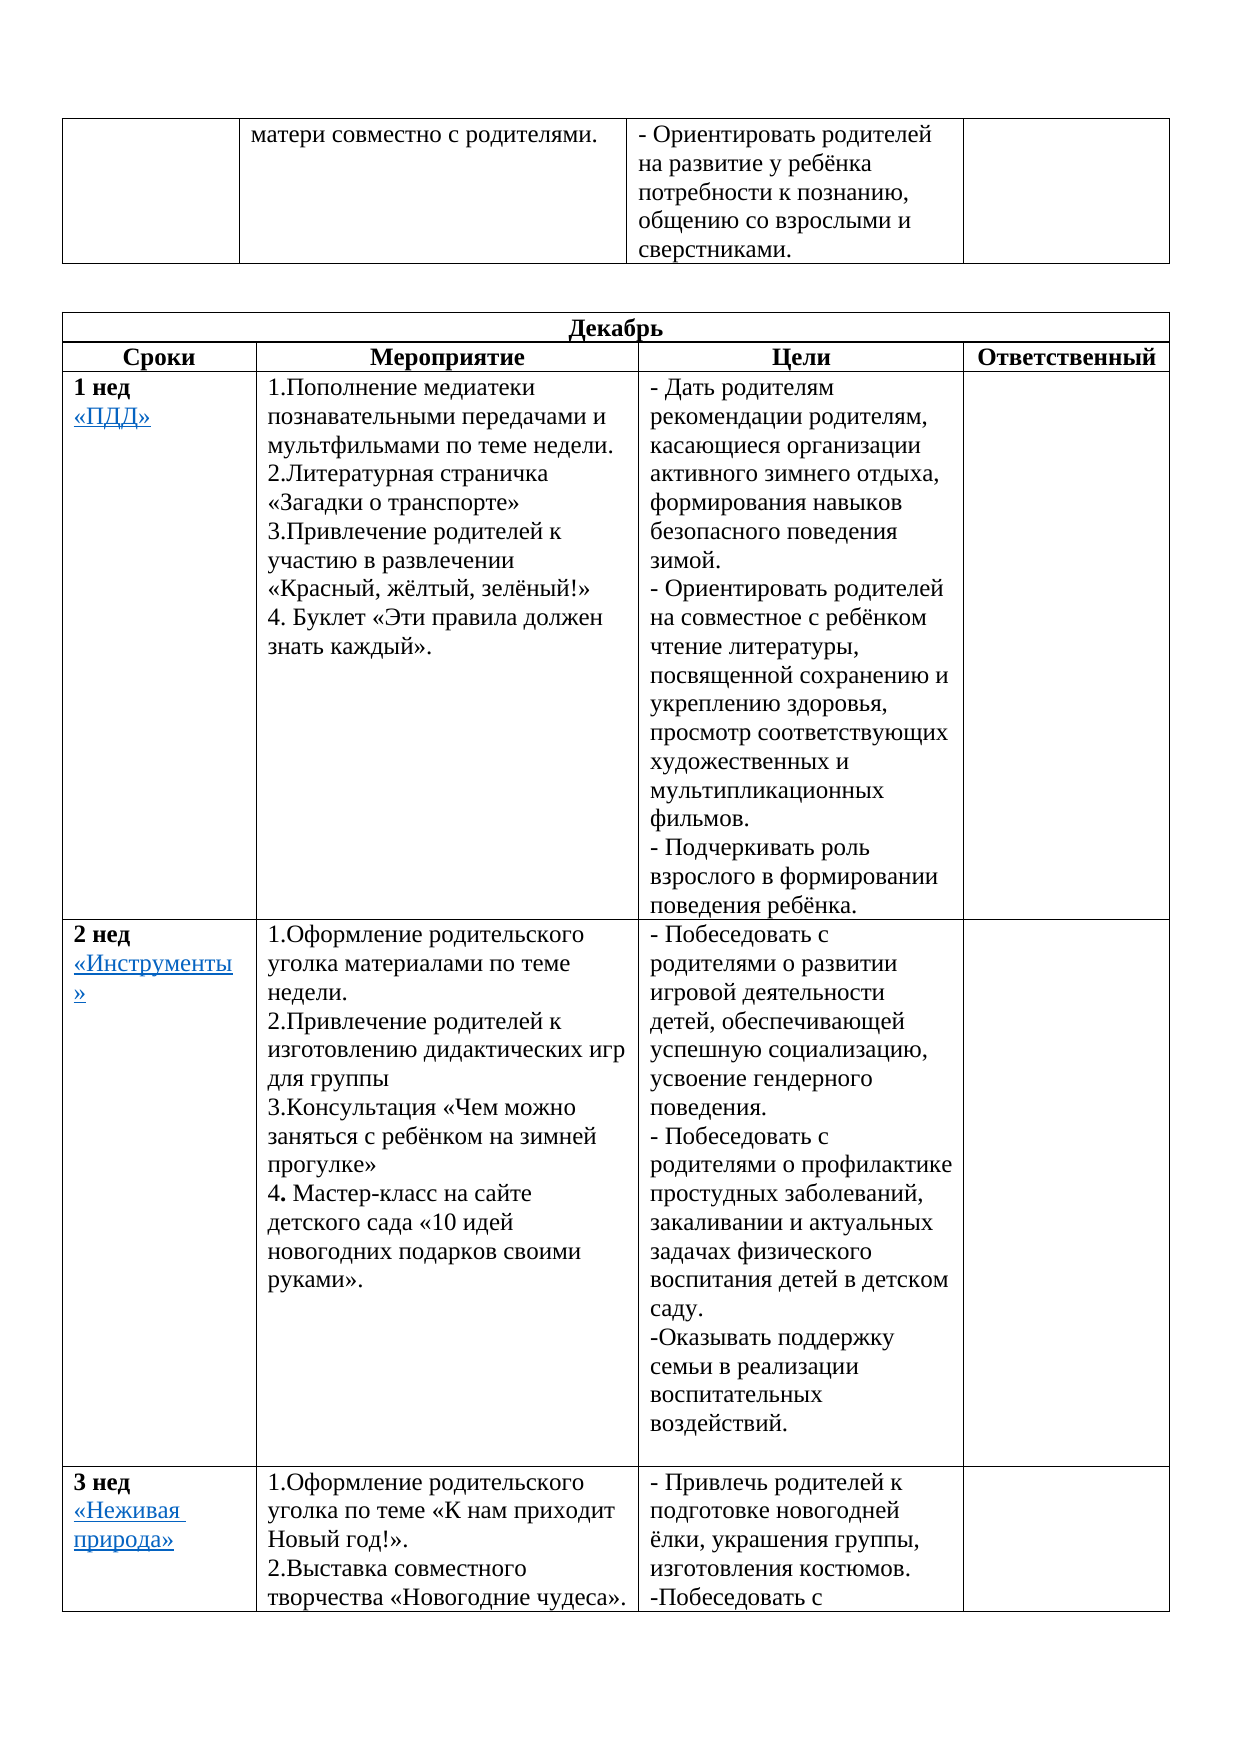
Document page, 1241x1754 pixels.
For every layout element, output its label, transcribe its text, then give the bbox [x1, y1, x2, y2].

table_cell 2 нед «Инструменты» [63, 920, 256, 1466]
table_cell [240, 119, 626, 263]
table_cell Мероприятие [257, 343, 638, 371]
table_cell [627, 119, 963, 263]
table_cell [257, 1467, 638, 1611]
table_cell 1.Пополнение медиатеки познавательными передачами и мультфильмами по теме недели. 2.Литературная страничка «Загадки о транспорте» 3.Привлечение родителей к участию в развлечении «Красный, жёлтый, зелёный!» 4. Буклет «Эти правила должен знать каждый». [257, 372, 638, 918]
table_cell [964, 119, 1169, 263]
table_cell [964, 372, 1169, 918]
table_cell Ответственный [964, 343, 1169, 371]
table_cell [639, 1467, 963, 1611]
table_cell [63, 119, 239, 263]
table_cell - Дать родителям рекомендации родителям, касающиеся организации активного зимнего отдыха, формирования навыков безопасного поведения зимой. - Ориентировать родителей на совместное с ребёнком чтение литературы, посвященной сохранению и укреплению здоровья, просмотр соответствующих художественных и мультипликационных фильмов. - Подчеркивать роль взрослого в формировании поведения ребёнка. [639, 372, 963, 918]
table_header Декабрь [63, 313, 1169, 341]
table_cell 1.Оформление родительского уголка материалами по теме недели. 2.Привлечение родителей к изготовлению дидактических игр для группы 3.Консультация «Чем можно заняться с ребёнком на зимней прогулке» 4. Мастер-класс на сайте детского сада «10 идей новогодних подарков своими руками». [257, 920, 638, 1466]
table_cell Цели [639, 343, 963, 371]
table_cell [964, 920, 1169, 1466]
table_cell - Побеседовать с родителями о развитии игровой деятельности детей, обеспечивающей успешную социализацию, усвоение гендерного поведения. - Побеседовать с родителями о профилактике простудных заболеваний, закаливании и актуальных задачах физического воспитания детей в детском саду. -Оказывать поддержку семьи в реализации воспитательных воздействий. [639, 920, 963, 1466]
table_cell [964, 1467, 1169, 1611]
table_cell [63, 1467, 256, 1611]
table_cell 1 нед «ПДД» [63, 372, 256, 918]
table_cell Сроки [63, 343, 256, 371]
